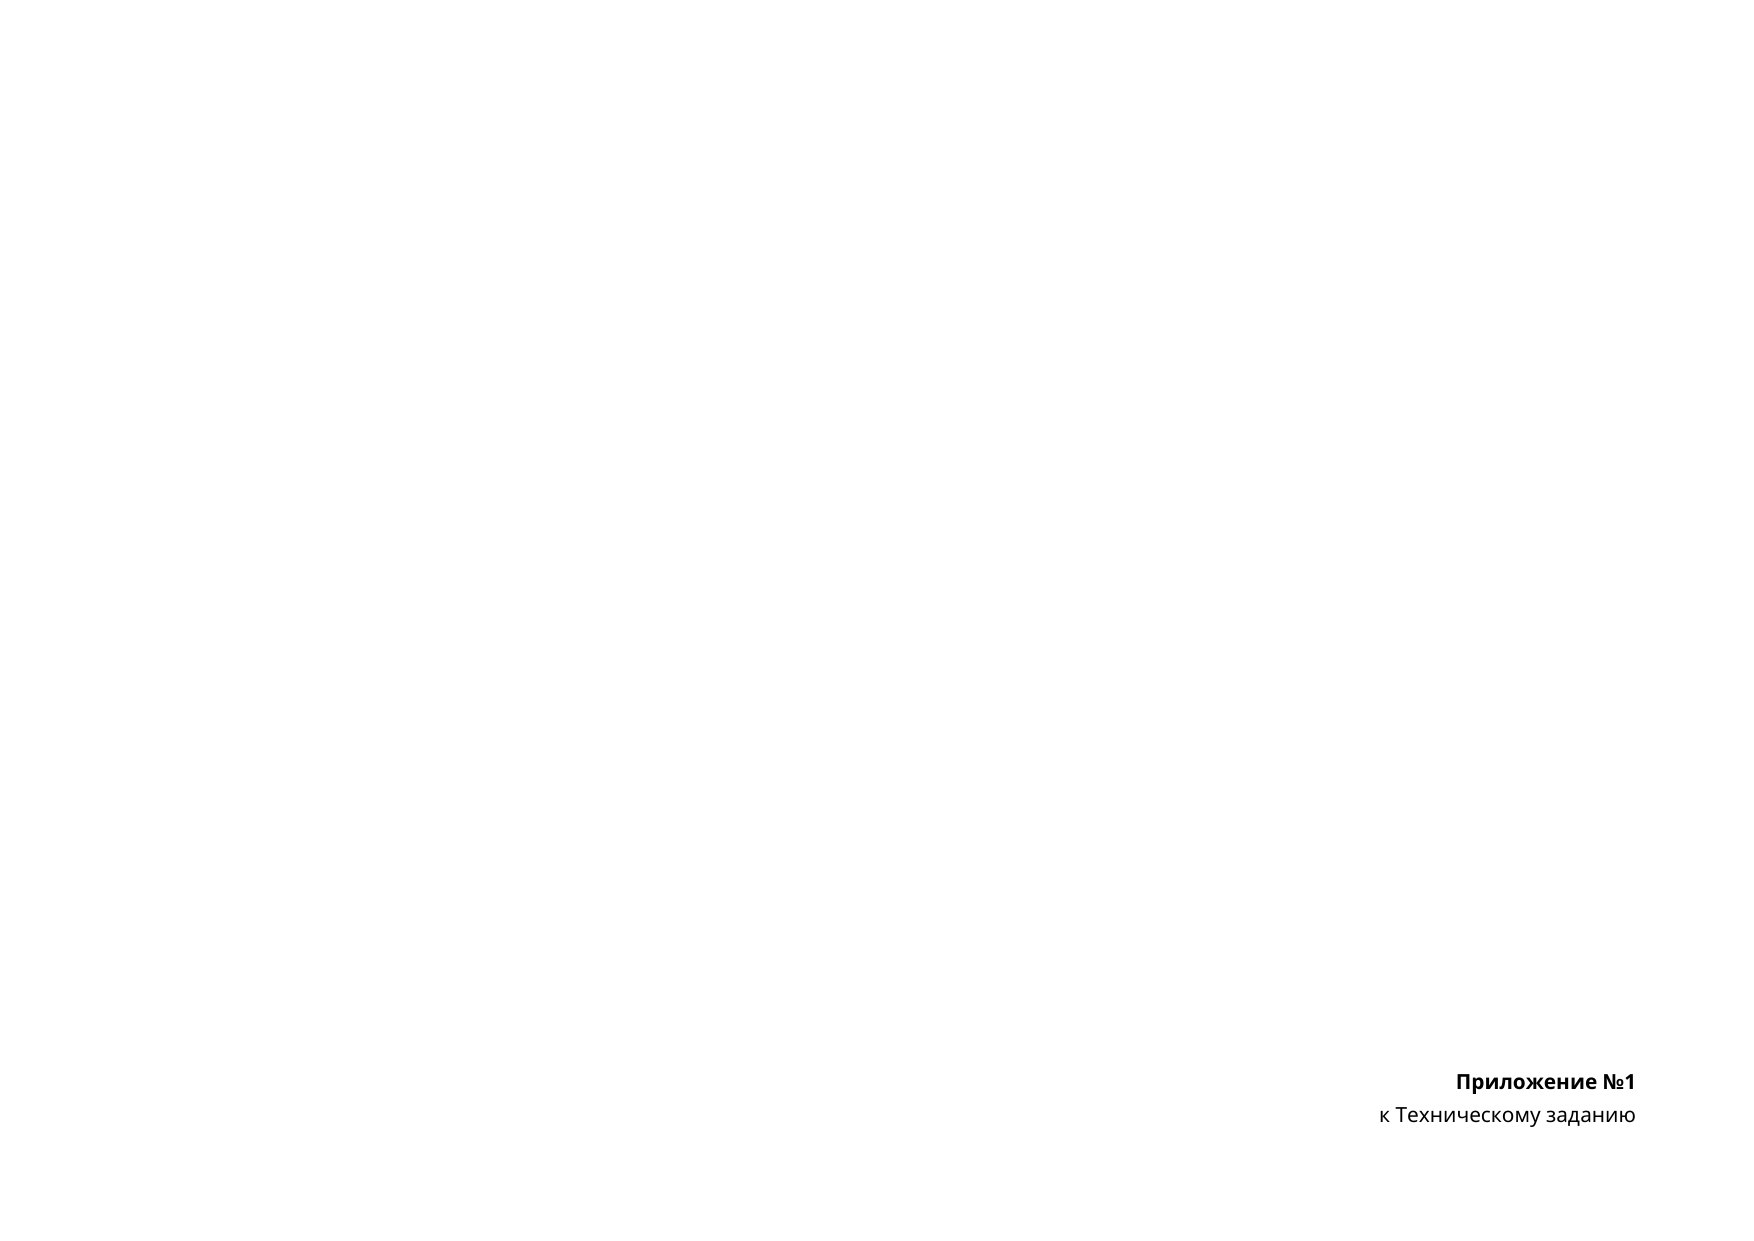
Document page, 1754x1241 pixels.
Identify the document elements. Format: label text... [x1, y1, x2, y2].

text к Техническому заданию [89, 1100, 1636, 1128]
text Приложение №1 [89, 1067, 1636, 1096]
